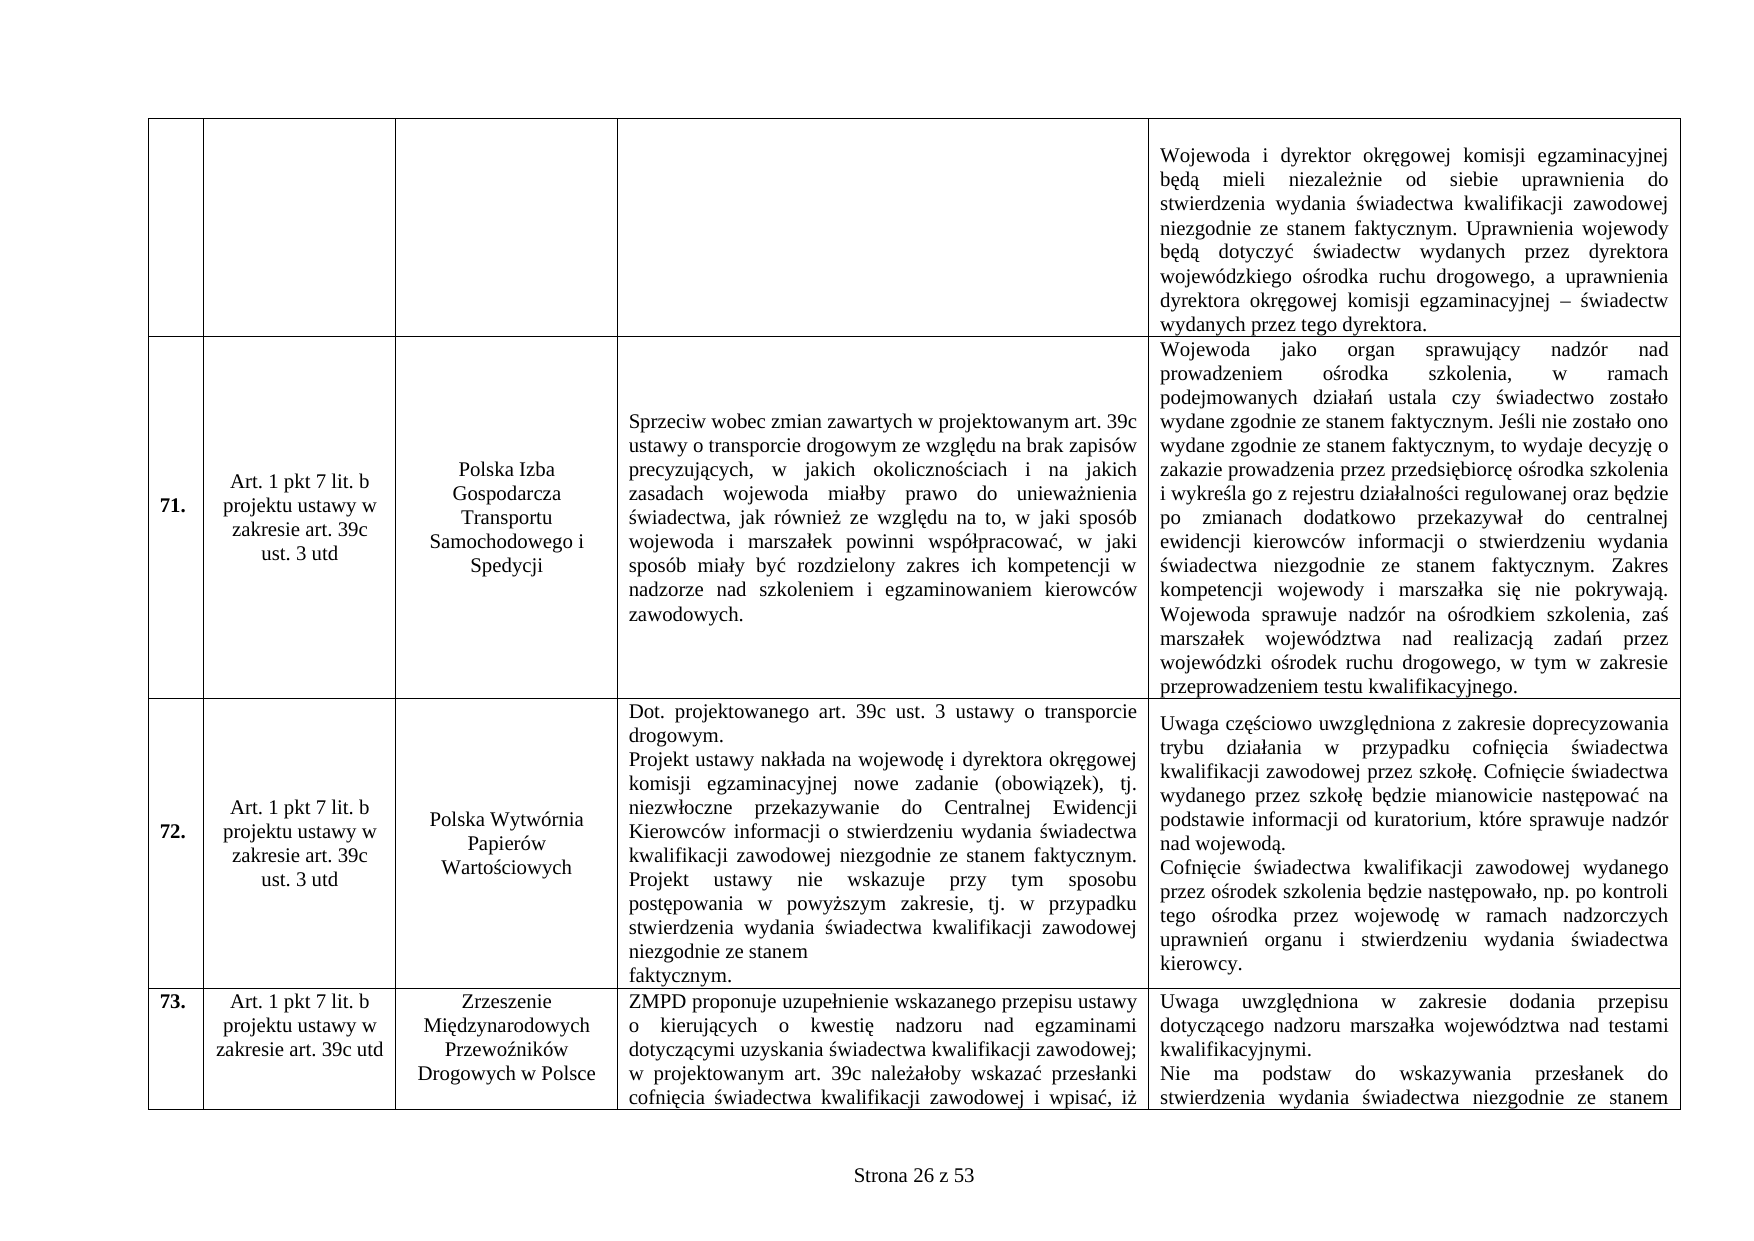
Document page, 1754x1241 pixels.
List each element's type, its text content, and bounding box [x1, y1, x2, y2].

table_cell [618, 119, 1148, 336]
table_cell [204, 119, 395, 336]
table_cell [149, 699, 203, 987]
table_cell Uwaga częściowo uwzględniona z zakresie doprecyzowania trybu działania w przypadku cofnięcia świadectwa kwalifikacji zawodowej przez szkołę. Cofnięcie świadectwa wydanego przez szkołę będzie mianowicie następować na podstawie informacji od kuratorium, które sprawuje nadzór nad wojewodą. Cofnięcie świadectwa kwalifikacji zawodowej wydanego przez ośrodek szkolenia będzie następowało, np. po kontroli tego ośrodka przez wojewodę w ramach nadzorczych uprawnień organu i stwierdzeniu wydania świadectwa kierowcy. [1149, 699, 1680, 987]
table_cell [618, 989, 1148, 1109]
table_cell Sprzeciw wobec zmian zawartych w projektowanym art. 39c ustawy o transporcie drogowym ze względu na brak zapisów precyzujących, w jakich okolicznościach i na jakich zasadach wojewoda miałby prawo do unieważnienia świadectwa, jak również ze względu na to, w jaki sposób wojewoda i marszałek powinni współpracować, w jaki sposób miały być rozdzielony zakres ich kompetencji w nadzorze nad szkoleniem i egzaminowaniem kierowców zawodowych. [618, 337, 1148, 698]
table_cell Art. 1 pkt 7 lit. b projektu ustawy w zakresie art. 39c ust. 3 utd [204, 337, 395, 698]
table_cell Wojewoda jako organ sprawujący nadzór nad prowadzeniem ośrodka szkolenia, w ramach podejmowanych działań ustala czy świadectwo zostało wydane zgodnie ze stanem faktycznym. Jeśli nie zostało ono wydane zgodnie ze stanem faktycznym, to wydaje decyzję o zakazie prowadzenia przez przedsiębiorcę ośrodka szkolenia i wykreśla go z rejestru działalności regulowanej oraz będzie po zmianach dodatkowo przekazywał do centralnej ewidencji kierowców informacji o stwierdzeniu wydania świadectwa niezgodnie ze stanem faktycznym. Zakres kompetencji wojewody i marszałka się nie pokrywają. Wojewoda sprawuje nadzór na ośrodkiem szkolenia, zaś marszałek województwa nad realizacją zadań przez wojewódzki ośrodek ruchu drogowego, w tym w zakresie przeprowadzeniem testu kwalifikacyjnego. [1149, 337, 1680, 698]
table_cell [396, 989, 617, 1109]
table_cell Polska Izba Gospodarcza Transportu Samochodowego i Spedycji [396, 337, 617, 698]
table_cell Dot. projektowanego art. 39c ust. 3 ustawy o transporcie drogowym. Projekt ustawy nakłada na wojewodę i dyrektora okręgowej komisji egzaminacyjnej nowe zadanie (obowiązek), tj. niezwłoczne przekazywanie do Centralnej Ewidencji Kierowców informacji o stwierdzeniu wydania świadectwa kwalifikacji zawodowej niezgodnie ze stanem faktycznym. Projekt ustawy nie wskazuje przy tym sposobu postępowania w powyższym zakresie, tj. w przypadku stwierdzenia wydania świadectwa kwalifikacji zawodowej niezgodnie ze stanem faktycznym. [618, 699, 1148, 987]
table_cell [149, 119, 203, 336]
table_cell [396, 119, 617, 336]
table_cell [149, 989, 203, 1109]
table_cell [149, 337, 203, 698]
table_cell Art. 1 pkt 7 lit. b projektu ustawy w zakresie art. 39c ust. 3 utd [204, 699, 395, 987]
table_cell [204, 989, 395, 1109]
table_cell Polska Wytwórnia Papierów Wartościowych [396, 699, 617, 987]
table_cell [1149, 989, 1680, 1109]
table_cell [1149, 119, 1680, 336]
